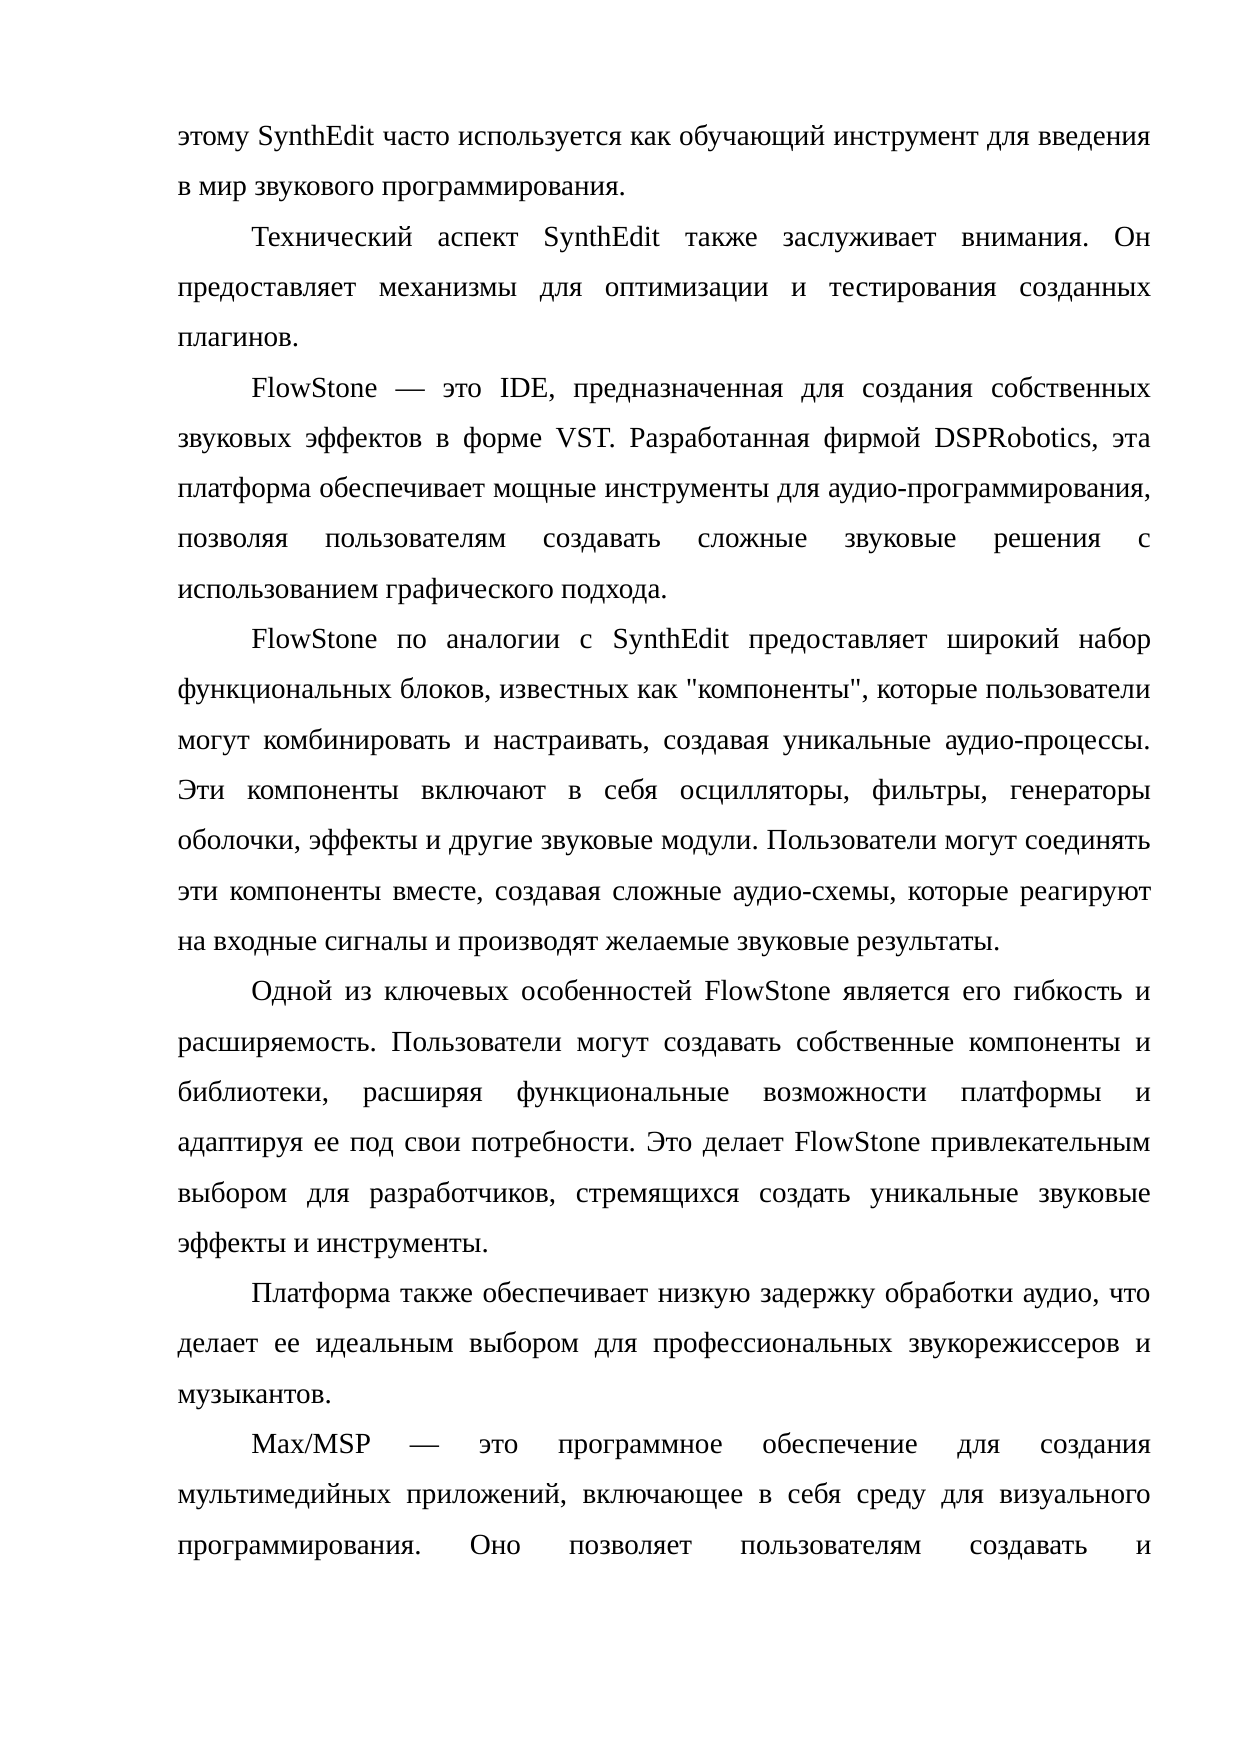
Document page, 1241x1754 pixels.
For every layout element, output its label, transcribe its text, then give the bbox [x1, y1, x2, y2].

text Технический аспект SynthEdit также заслуживает внимания. Он предоставляет механизмы для оптимизации и тестирования созданных плагинов. [177, 219, 1152, 353]
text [177, 118, 1152, 202]
text Одной из ключевых особенностей FlowStone является его гибкость и расширяемость. Пользователи могут создавать собственные компоненты и библиотеки, расширяя функциональные возможности платформы и адаптируя ее под свои потребности. Это делает FlowStone привлекательным выбором для разработчиков, стремящихся создать уникальные звуковые эффекты и инструменты. [177, 973, 1152, 1258]
text Платформа также обеспечивает низкую задержку обработки аудио, что делает ее идеальным выбором для профессиональных звукорежиссеров и музыкантов. [177, 1275, 1152, 1409]
text FlowStone — это IDE, предназначенная для создания собственных звуковых эффектов в форме VST. Разработанная фирмой DSPRobotics, эта платформа обеспечивает мощные инструменты для аудио-программирования, позволяя пользователям создавать сложные звуковые решения с использованием графического подхода. [177, 370, 1152, 604]
text FlowStone по аналогии с SynthEdit предоставляет широкий набор функциональных блоков, известных как "компоненты", которые пользователи могут комбинировать и настраивать, создавая уникальные аудио-процессы. Эти компоненты включают в себя осцилляторы, фильтры, генераторы оболочки, эффекты и другие звуковые модули. Пользователи могут соединять эти компоненты вместе, создавая сложные аудио-схемы, которые реагируют на входные сигналы и производят желаемые звуковые результаты. [177, 621, 1152, 957]
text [177, 1426, 1152, 1560]
